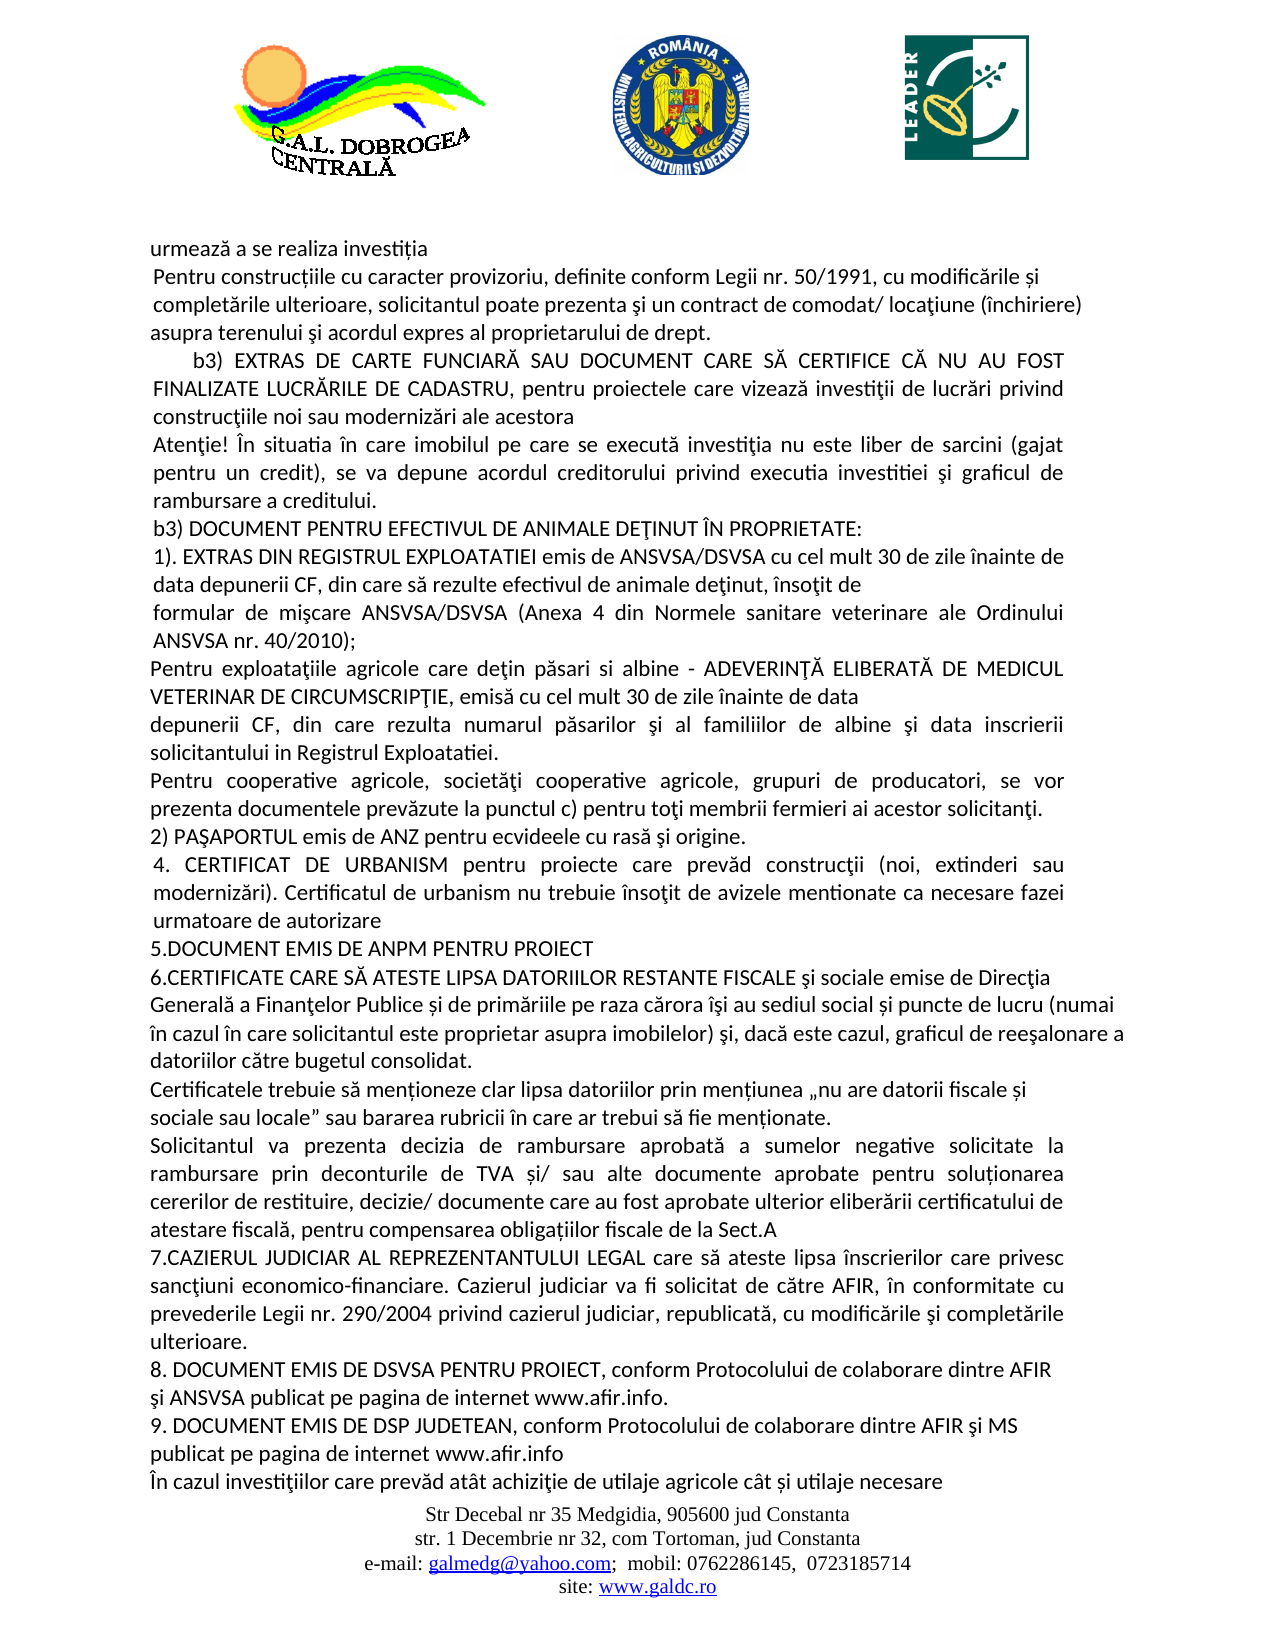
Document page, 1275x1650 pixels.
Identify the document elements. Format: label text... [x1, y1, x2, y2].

text urmează a se realiza investiția [150, 234, 1070, 262]
text Pentru cooperative agricole, societăţi cooperative agricole, grupuri de producatori, se vor prezenta documentele prevăzute la punctul c) pentru toţi membrii fermieri ai acestor solicitanţi. [150, 766, 1066, 822]
text Pentru construcțiile cu caracter provizoriu, definite conform Legii nr. 50/1991, cu modificările și [153, 262, 1124, 290]
text 7.CAZIERUL JUDICIAR AL REPREZENTANTULUI LEGAL care să ateste lipsa înscrierilor care privesc sancţiuni economico-financiare. Cazierul judiciar va fi solicitat de către AFIR, în conformitate cu prevederile Legii nr. 290/2004 privind cazierul judiciar, republicată, cu modificările şi completările ulterioare. [150, 1243, 1066, 1355]
text 8. DOCUMENT EMIS DE DSVSA PENTRU PROIECT, conform Protocolului de colaborare dintre AFIR şi ANSVSA publicat pe pagina de internet www.afir.info. [150, 1355, 1069, 1411]
text Certificatele trebuie să menționeze clar lipsa datoriilor prin mențiunea „nu are datorii fiscale și sociale sau locale” sau bararea rubricii în care ar trebui să fie menționate. [150, 1075, 1069, 1131]
picture [904, 35, 1029, 160]
picture [411, 139, 420, 144]
text 1). EXTRAS DIN REGISTRUL EXPLOATATIEI emis de ANSVSA/DSVSA cu cel mult 30 de zile înainte de data depunerii CF, din care să rezulte efectivul de animale deţinut, însoţit de [153, 542, 1066, 598]
text 5.DOCUMENT EMIS DE ANPM PENTRU PROIECT [150, 934, 1127, 963]
text 4. CERTIFICAT DE URBANISM pentru proiecte care prevăd construcţii (noi, extinderi sau modernizări). Certificatul de urbanism nu trebuie însoţit de avizele mentionate ca necesare fazei urmatoare de autorizare [153, 851, 1066, 934]
text asupra terenului şi acordul expres al proprietarului de drept. [150, 318, 1124, 346]
text b3) EXTRAS DE CARTE FUNCIARĂ SAU DOCUMENT CARE SĂ CERTIFICE CĂ NU AU FOST FINALIZATE LUCRĂRILE DE CADASTRU, pentru proiectele care vizează investiţii de lucrări privind construcţiile noi sau modernizări ale acestora [153, 346, 1066, 430]
text completările ulterioare, solicitantul poate prezenta şi un contract de comodat/ locaţiune (închiriere) [153, 290, 1124, 318]
picture [611, 35, 749, 173]
text În cazul investiţiilor care prevăd atât achiziţie de utilaje agricole cât și utilaje necesare [150, 1467, 1127, 1495]
text b3) DOCUMENT PENTRU EFECTIVUL DE ANIMALE DEŢINUT ÎN PROPRIETATE: [153, 514, 1127, 542]
picture [224, 43, 491, 144]
text Solicitantul va prezenta decizia de rambursare aprobată a sumelor negative solicitate la rambursare prin deconturile de TVA și/ sau alte documente aprobate pentru soluționarea cererilor de restituire, decizie/ documente care au fost aprobate ulterior eliberării certificatului de atestare fiscală, pentru compensarea obligațiilor fiscale de la Sect.A [150, 1131, 1066, 1243]
text depunerii CF, din care rezulta numarul păsarilor şi al familiilor de albine şi data inscrierii solicitantului in Registrul Exploatatiei. [150, 710, 1066, 766]
text Atenţie! În situatia în care imobilul pe care se execută investiţia nu este liber de sarcini (gajat pentru un credit), se va depune acordul creditorului privind executia investitiei şi graficul de rambursare a creditului. [153, 430, 1066, 514]
text 6.CERTIFICATE CARE SĂ ATESTE LIPSA DATORIILOR RESTANTE FISCALE şi sociale emise de Direcţia Generală a Finanţelor Publice și de primăriile pe raza cărora îşi au sediul social și puncte de lucru (numai în cazul în care solicitantul este proprietar asupra imobilelor) şi, dacă este cazul, graficul de reeşalonare a datoriilor către bugetul consolidat. [150, 963, 1127, 1075]
text formular de mişcare ANSVSA/DSVSA (Anexa 4 din Normele sanitare veterinare ale Ordinului ANSVSA nr. 40/2010); [153, 598, 1066, 654]
text 9. DOCUMENT EMIS DE DSP JUDETEAN, conform Protocolului de colaborare dintre AFIR şi MS publicat pe pagina de internet www.afir.info [150, 1411, 1069, 1467]
text 2) PAŞAPORTUL emis de ANZ pentru ecvideele cu rasă şi origine. [150, 822, 1127, 851]
text Pentru exploataţiile agricole care deţin păsari si albine - ADEVERINŢĂ ELIBERATĂ DE MEDICUL VETERINAR DE CIRCUMSCRIPŢIE, emisă cu cel mult 30 de zile înainte de data [150, 654, 1066, 710]
